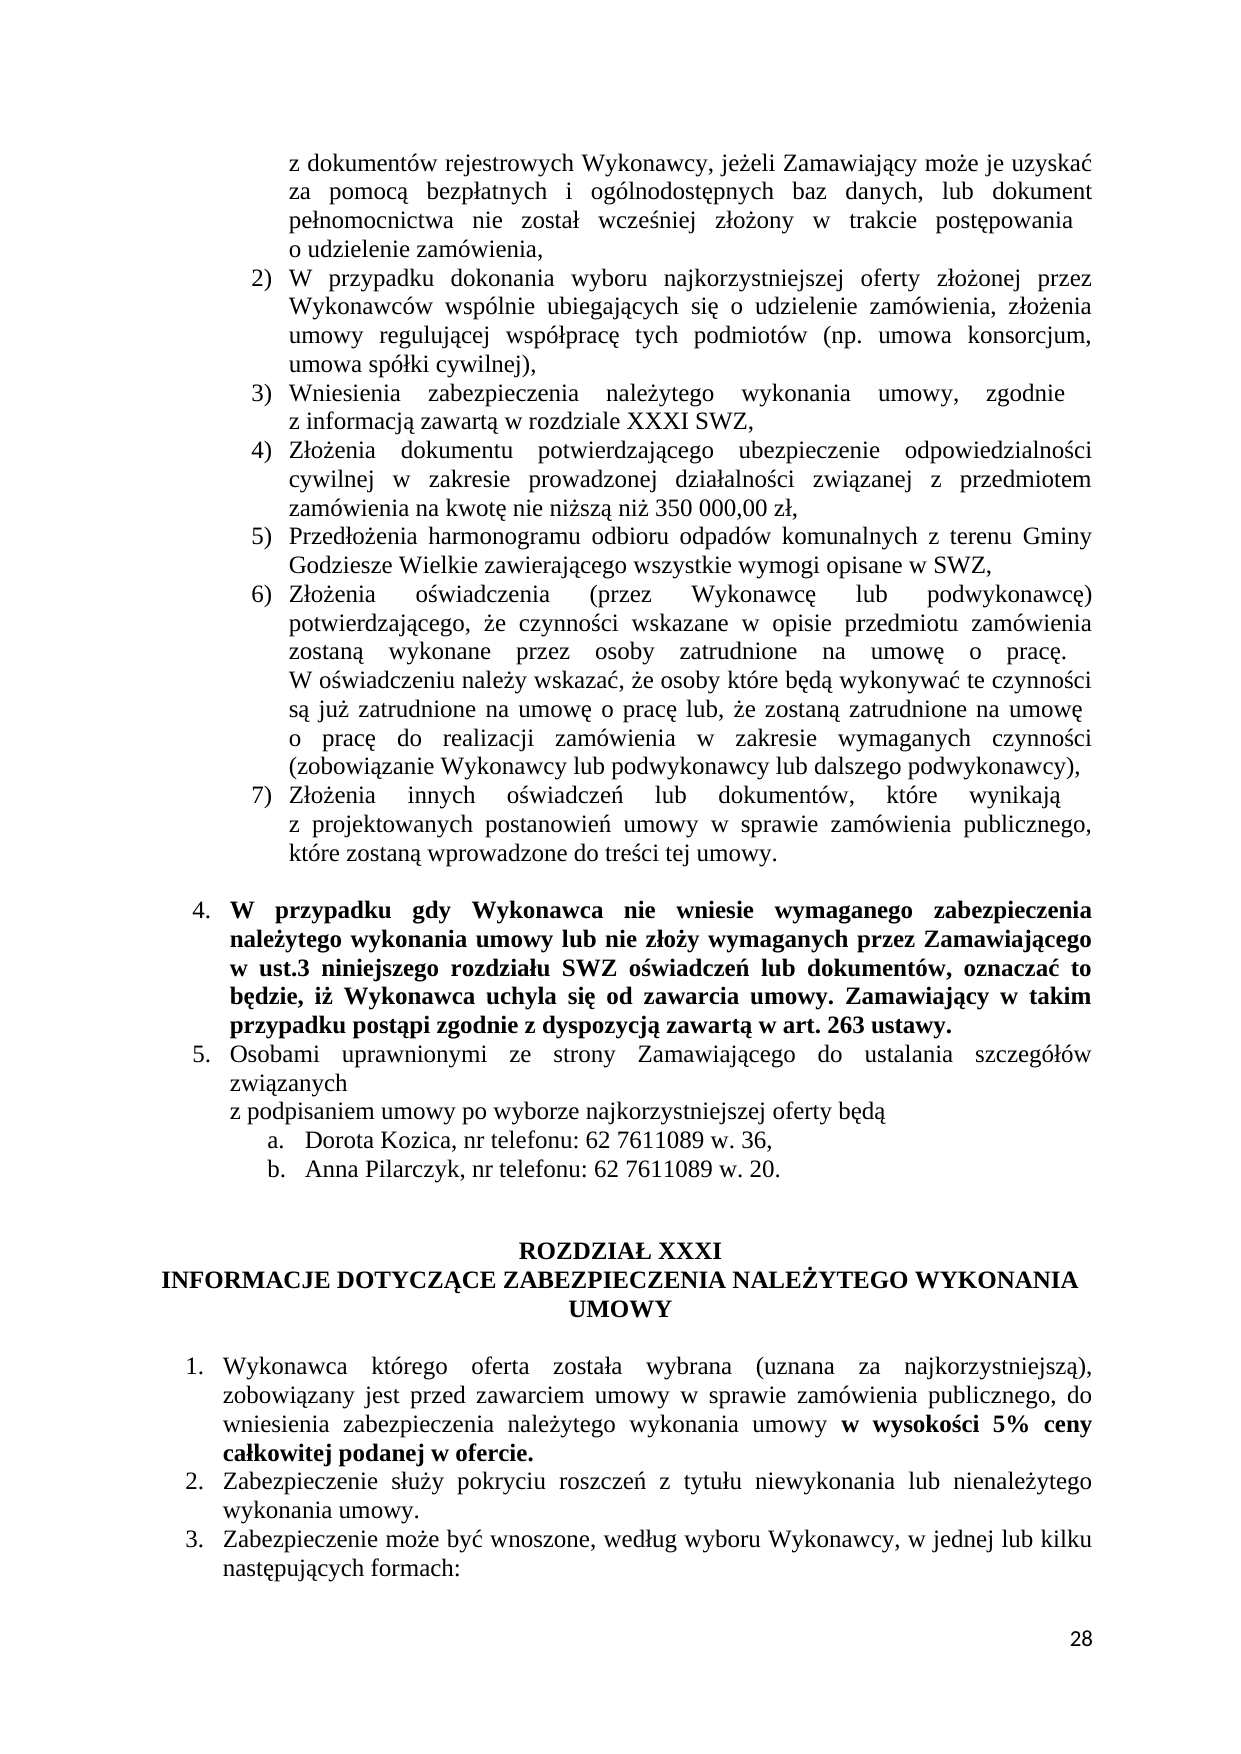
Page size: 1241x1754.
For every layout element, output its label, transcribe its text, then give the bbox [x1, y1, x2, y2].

list Dorota Kozica, nr telefonu: 62 7611089 w. 36, [267, 1125, 1093, 1154]
list Zabezpieczenie może być wnoszone, według wyboru Wykonawcy, w jednej lub kilku następujących formach: [185, 1524, 1093, 1581]
list W przypadku gdy Wykonawca nie wniesie wymaganego zabezpieczenia należytego wykonania umowy lub nie złoży wymaganych przez Zamawiającego w ust.3 niniejszego rozdziału SWZ oświadczeń lub dokumentów, oznaczać to będzie, iż Wykonawca uchyla się od zawarcia umowy. Zamawiający w takim przypadku postąpi zgodnie z dyspozycją zawartą w art. 263 ustawy. [192, 895, 1093, 1039]
list Złożenia dokumentu potwierdzającego ubezpieczenie odpowiedzialności cywilnej w zakresie prowadzonej działalności związanej z przedmiotem zamówienia na kwotę nie niższą niż 350 000,00 zł, [251, 435, 1093, 521]
text ROZDZIAŁ XXXI [148, 1236, 1093, 1265]
list Przedłożenia harmonogramu odbioru odpadów komunalnych z terenu Gminy Godziesze Wielkie zawierającego wszystkie wymogi opisane w SWZ, [251, 521, 1093, 579]
list Złożenia oświadczenia (przez Wykonawcę lub podwykonawcę) potwierdzającego, że czynności wskazane w opisie przedmiotu zamówienia zostaną wykonane przez osoby zatrudnione na umowę o pracę. W oświadczeniu należy wskazać, że osoby które będą wykonywać te czynności są już zatrudnione na umowę o pracę lub, że zostaną zatrudnione na umowę o pracę do realizacji zamówienia w zakresie wymaganych czynności (zobowiązanie Wykonawcy lub podwykonawcy lub dalszego podwykonawcy), [251, 579, 1093, 780]
list Osobami uprawnionymi ze strony Zamawiającego do ustalania szczegółów związanych z podpisaniem umowy po wyborze najkorzystniejszej oferty będą [192, 1039, 1093, 1125]
list W przypadku dokonania wyboru najkorzystniejszej oferty złożonej przez Wykonawców wspólnie ubiegających się o udzielenie zamówienia, złożenia umowy regulującej współpracę tych podmiotów (np. umowa konsorcjum, umowa spółki cywilnej), [251, 263, 1093, 378]
text INFORMACJE DOTYCZĄCE ZABEZPIECZENIA NALEŻYTEGO WYKONANIA UMOWY [148, 1265, 1093, 1323]
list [251, 148, 1093, 263]
list Wykonawca którego oferta została wybrana (uznana za najkorzystniejszą), zobowiązany jest przed zawarciem umowy w sprawie zamówienia publicznego, do wniesienia zabezpieczenia należytego wykonania umowy w wysokości 5% ceny całkowitej podanej w ofercie. [185, 1351, 1093, 1466]
list Wniesienia zabezpieczenia należytego wykonania umowy, zgodnie z informacją zawartą w rozdziale XXXI SWZ, [251, 378, 1093, 435]
list Zabezpieczenie służy pokryciu roszczeń z tytułu niewykonania lub nienależytego wykonania umowy. [185, 1466, 1093, 1524]
list Anna Pilarczyk, nr telefonu: 62 7611089 w. 20. [267, 1154, 1093, 1183]
list Złożenia innych oświadczeń lub dokumentów, które wynikają z projektowanych postanowień umowy w sprawie zamówienia publicznego, które zostaną wprowadzone do treści tej umowy. [251, 780, 1093, 866]
